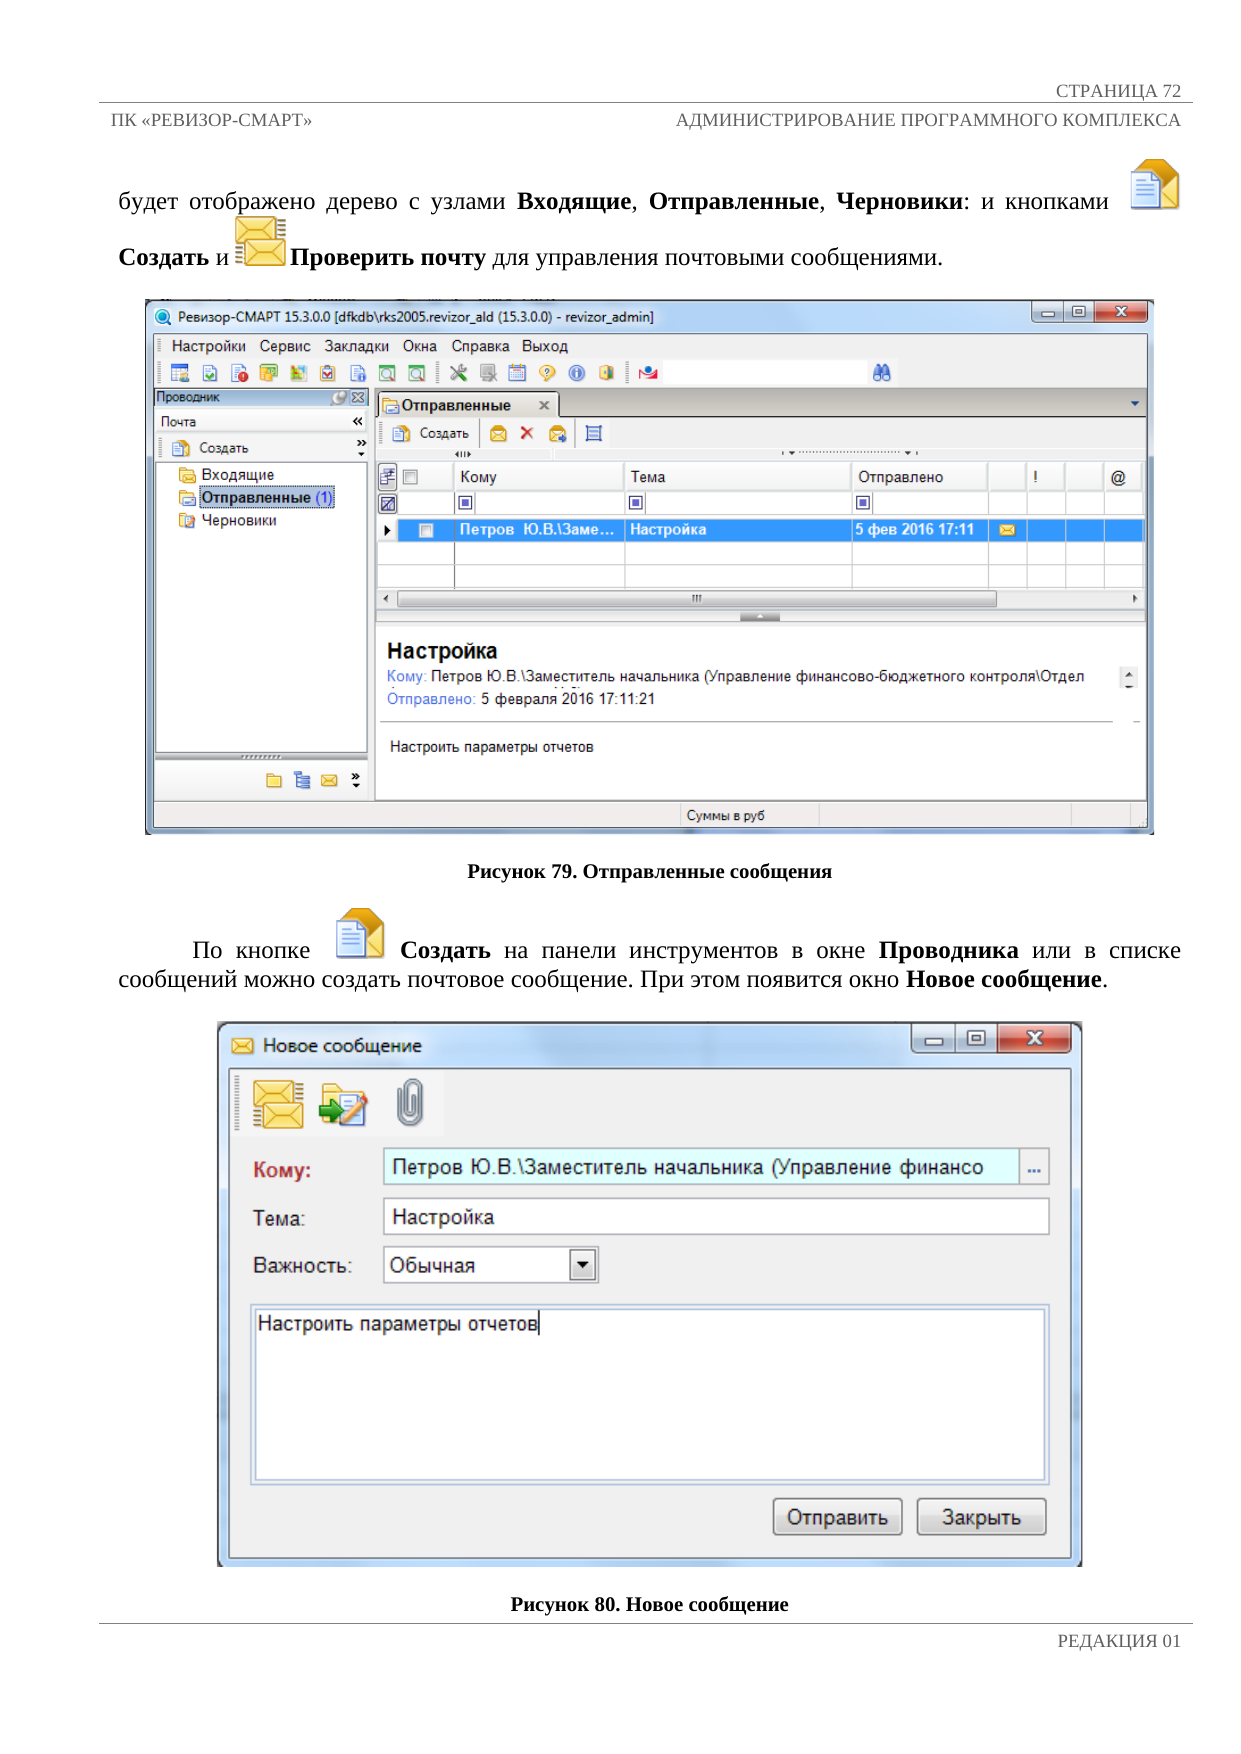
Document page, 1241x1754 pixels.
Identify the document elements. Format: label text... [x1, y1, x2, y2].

text Рисунок 79. Отправленные сообщения [118, 859, 1181, 883]
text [118, 159, 1181, 271]
text Рисунок 80. Новое сообщение [118, 1592, 1181, 1616]
picture [1130, 159, 1182, 210]
picture [336, 908, 387, 959]
picture [235, 215, 286, 266]
text По кнопке Создать на панели инструментов в окне Проводника или в списке сообщений можно создать почтовое сообщение. При этом появится окно Новое сообщение. [118, 908, 1181, 993]
picture [145, 299, 1155, 835]
picture [216, 1021, 1083, 1567]
